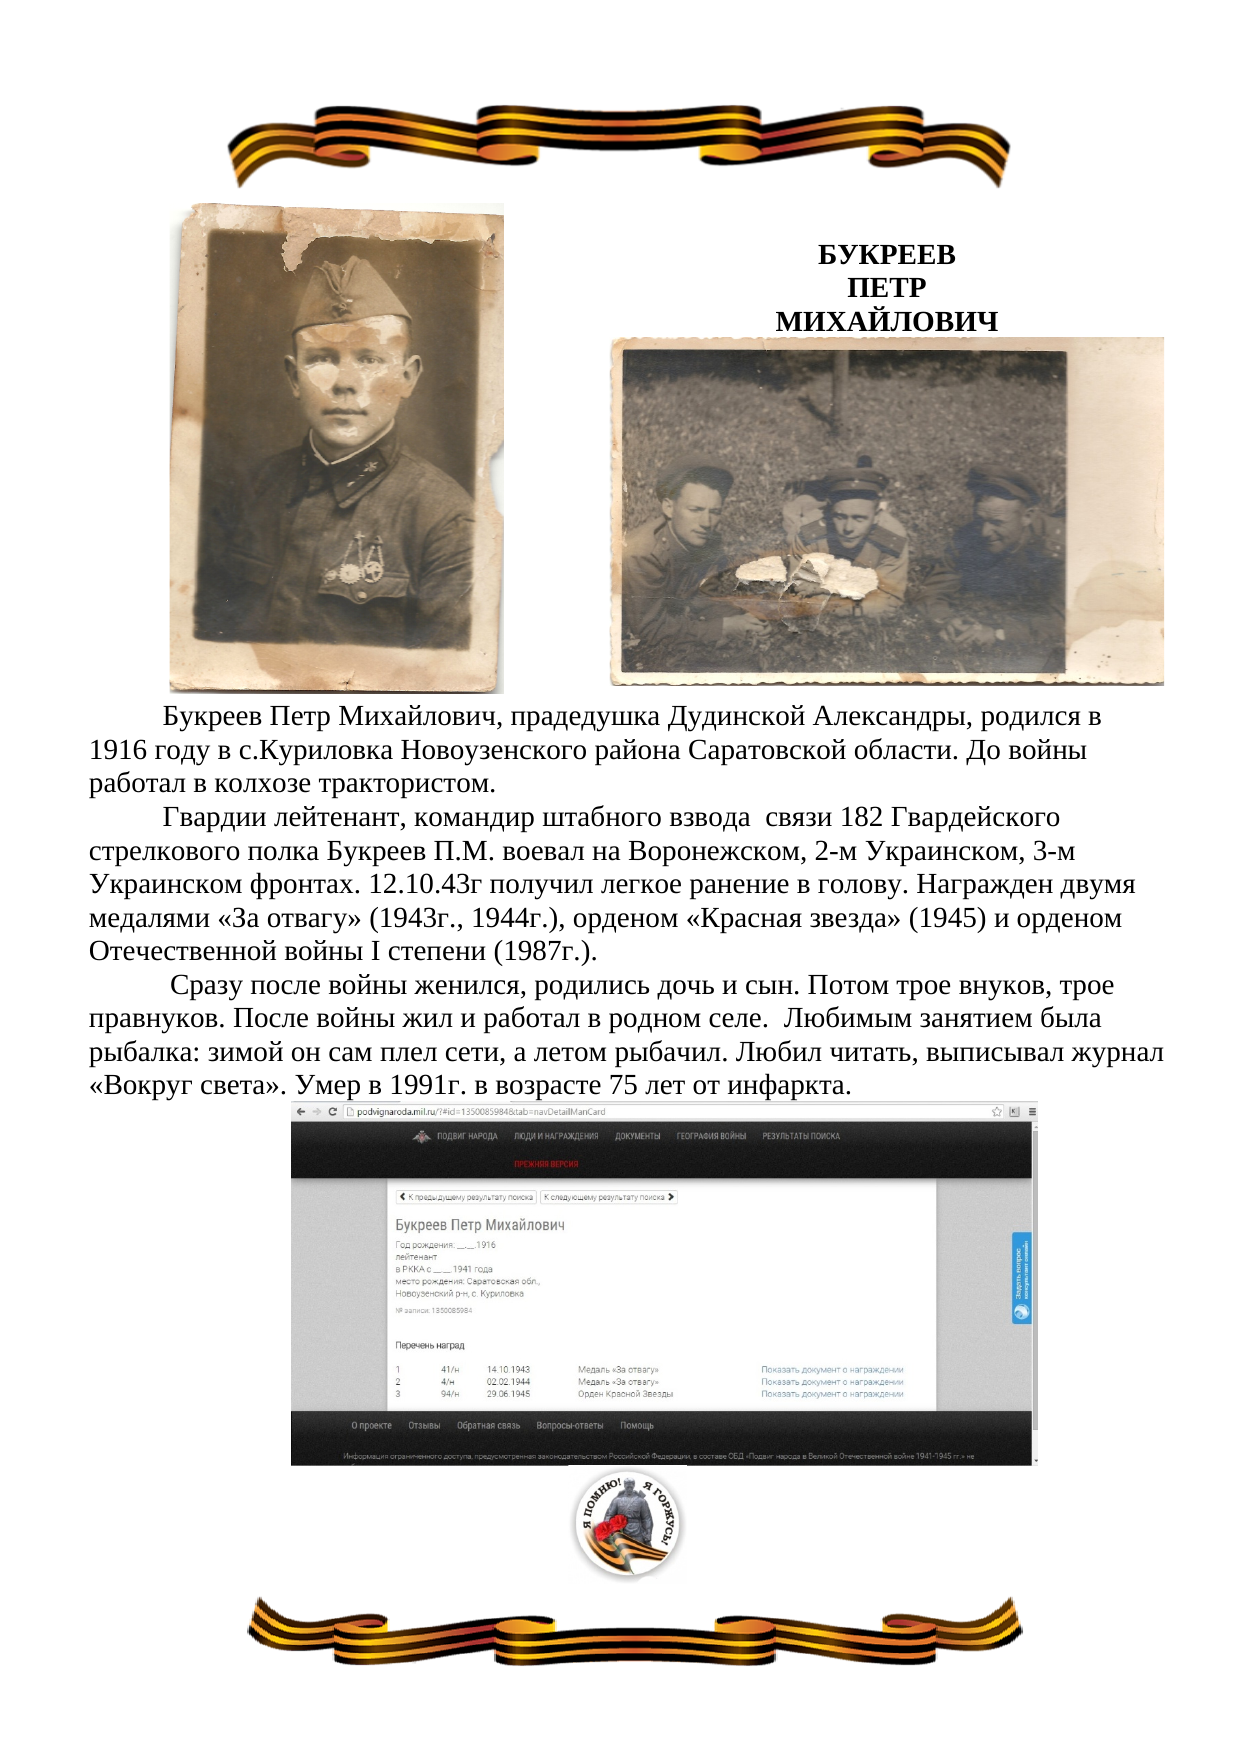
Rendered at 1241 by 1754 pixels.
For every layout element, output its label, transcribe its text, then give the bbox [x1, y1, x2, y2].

picture [227, 1101, 1038, 1689]
text Сразу после войны женился, родились дочь и сын. Потом трое внуков, трое правнуков. После войны жил и работал в родном селе. Любимым занятием была рыбалка: зимой он сам плел сети, а летом рыбачил. Любил читать, выписывал журнал «Вокруг света». Умер в 1991г. в возрасте 75 лет от инфаркта. [89, 967, 1167, 1101]
picture [609, 337, 1165, 686]
table_header [78, 203, 596, 698]
text Букреев Петр Михайлович, прадедушка Дудинской Александры, родился в 1916 году в с.Куриловка Новоузенского района Саратовской области. До войны работал в колхозе трактористом. [89, 698, 1167, 799]
picture [169, 77, 1032, 694]
text Гвардии лейтенант, командир штабного взвода связи 182 Гвардейского стрелкового полка Букреев П.М. воевал на Воронежском, 2-м Украинском, 3-м Украинском фронтах. 12.10.43г получил легкое ранение в голову. Награжден двумя медалями «За отвагу» (1943г., 1944г.), орденом «Красная звезда» (1945) и орденом Отечественной войны I степени (1987г.). [89, 799, 1167, 967]
table_header БУКРЕЕВ ПЕТР МИХАЙЛОВИЧ [596, 203, 1178, 698]
